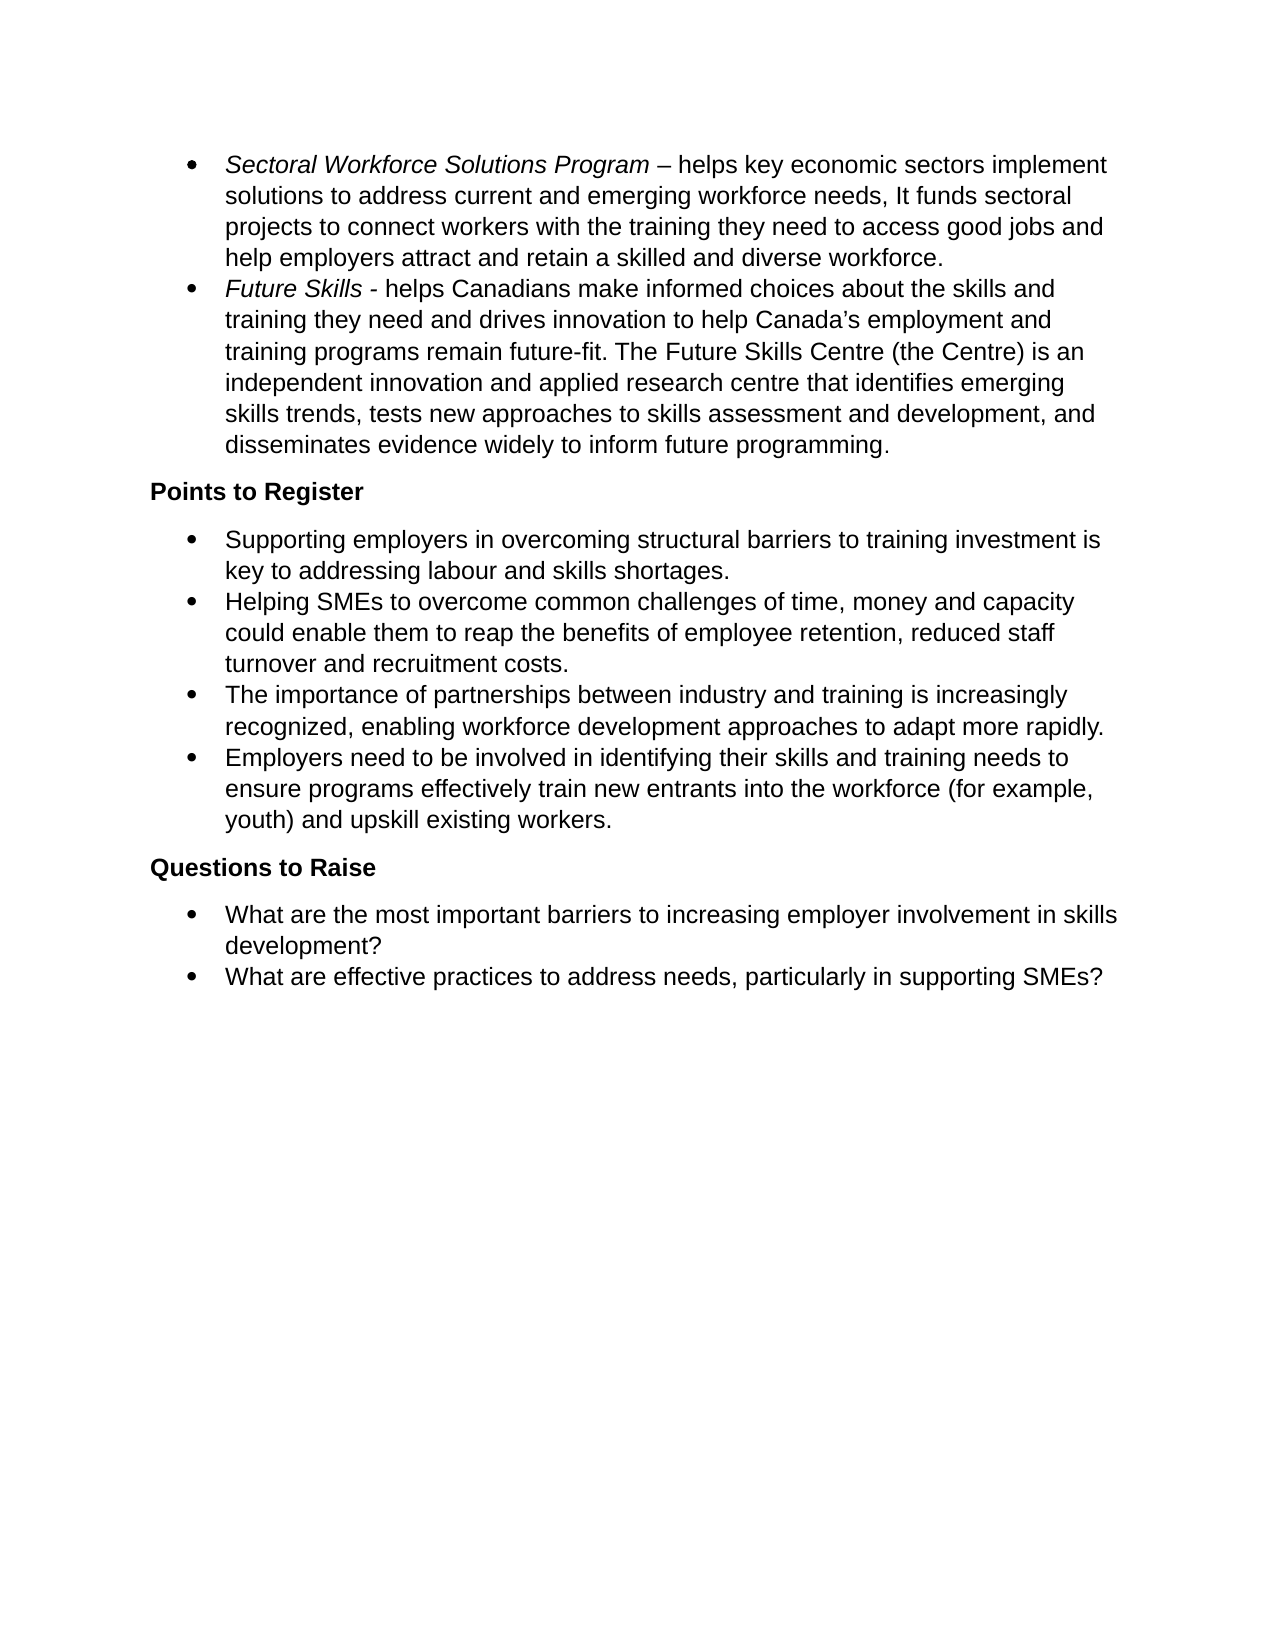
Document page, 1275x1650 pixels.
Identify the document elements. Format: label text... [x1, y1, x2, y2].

list What are the most important barriers to increasing employer involvement in skills development? [187, 900, 1125, 960]
list The importance of partnerships between industry and training is increasingly recognized, enabling workforce development approaches to adapt more rapidly. [187, 680, 1125, 740]
list Helping SMEs to overcome common challenges of time, money and capacity could enable them to reap the benefits of employee retention, reduced staff turnover and recruitment costs. [187, 587, 1125, 678]
list Sectoral Workforce Solutions Program – helps key economic sectors implement solutions to address current and emerging workforce needs, It funds sectoral projects to connect workers with the training they need to access good jobs and help employers attract and retain a skilled and diverse workforce. [187, 150, 1125, 272]
list Employers need to be involved in identifying their skills and training needs to ensure programs effectively train new entrants into the workforce (for example, youth) and upskill existing workers. [187, 743, 1125, 833]
text Points to Register [150, 477, 1125, 506]
list What are effective practices to address needs, particularly in supporting SMEs? [187, 962, 1125, 991]
text Questions to Raise [150, 852, 1125, 881]
list Future Skills - helps Canadians make informed choices about the skills and training they need and drives innovation to help Canada’s employment and training programs remain future-fit. The Future Skills Centre (the Centre) is an independent innovation and applied research centre that identifies emerging skills trends, tests new approaches to skills assessment and development, and disseminates evidence widely to inform future programming. [187, 274, 1125, 458]
list Supporting employers in overcoming structural barriers to training investment is key to addressing labour and skills shortages. [187, 525, 1125, 585]
